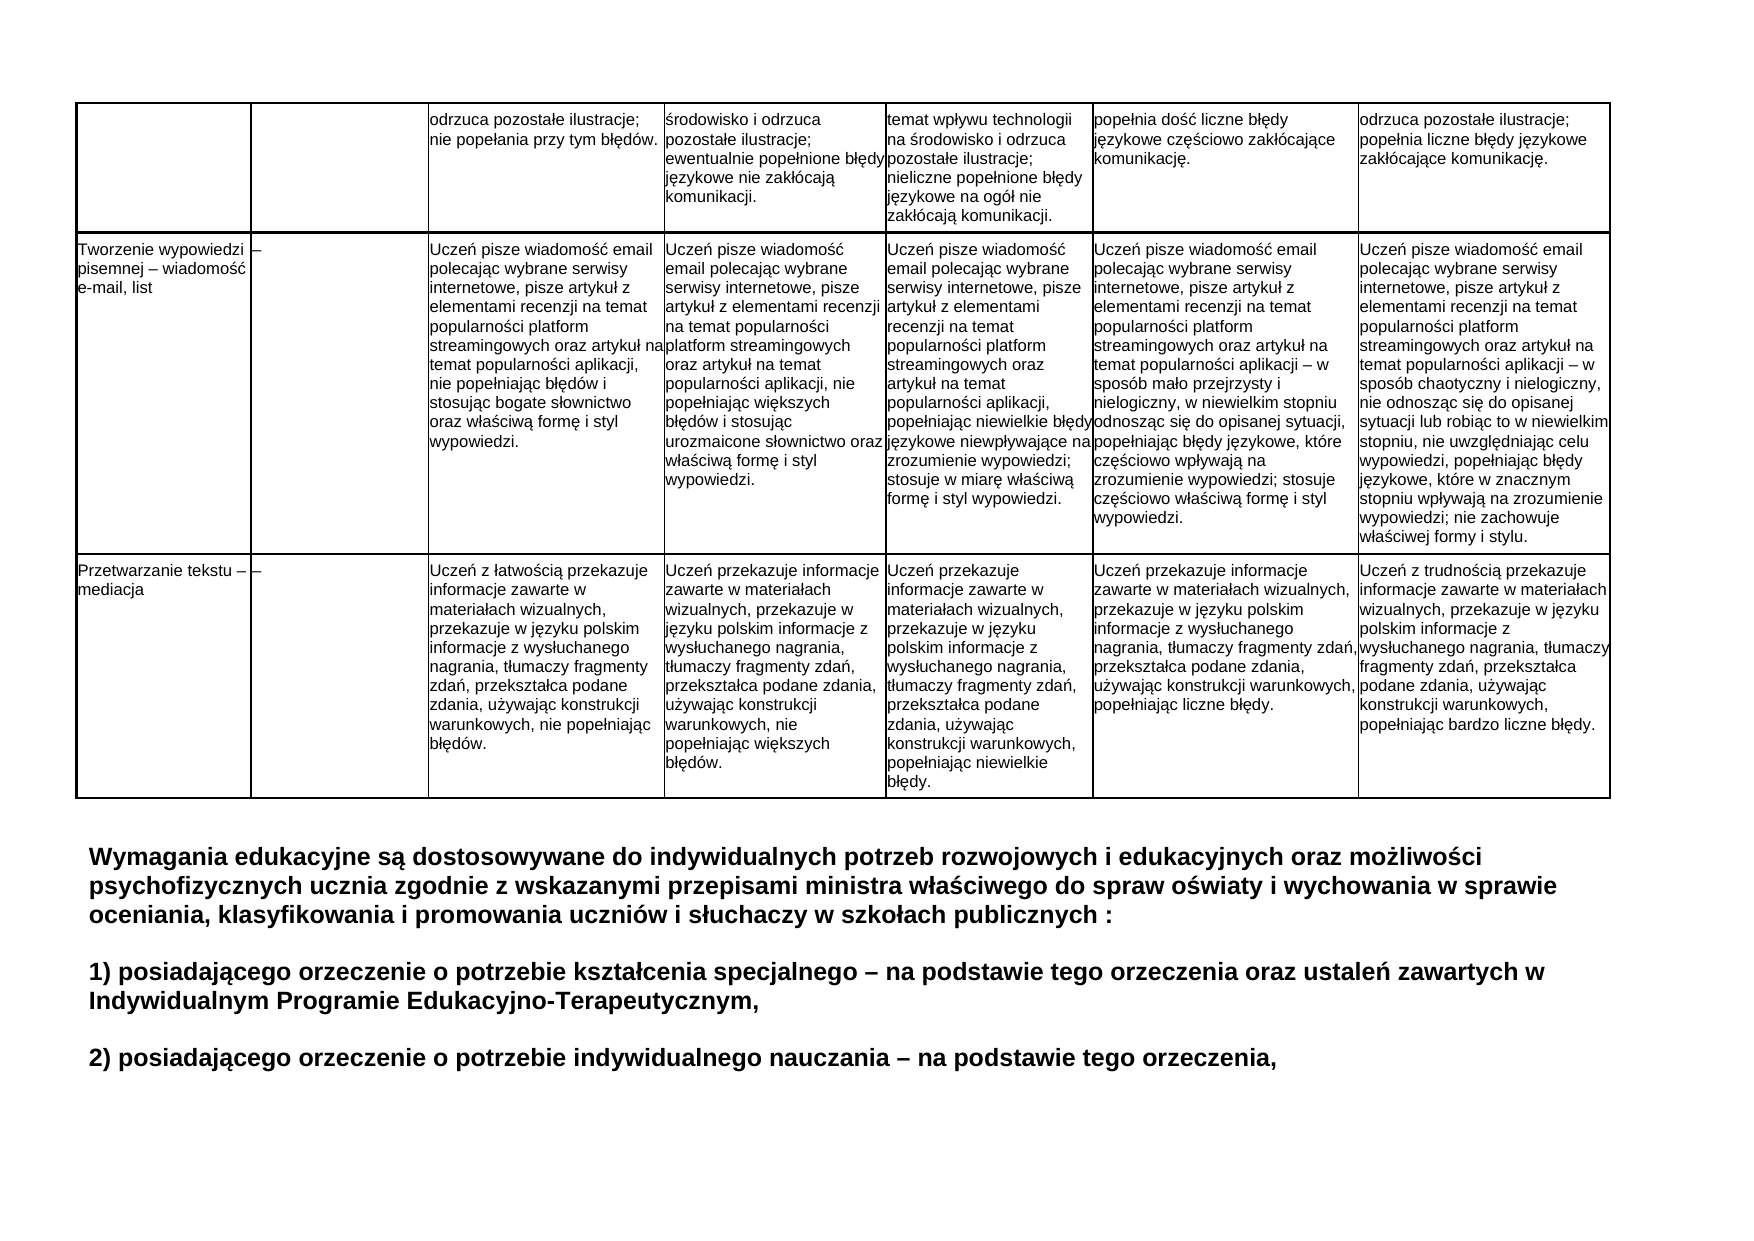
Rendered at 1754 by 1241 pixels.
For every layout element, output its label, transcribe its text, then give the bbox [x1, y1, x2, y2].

table_cell Uczeń z łatwością przekazuje informacje zawarte w materiałach wizualnych, przekazuje w języku polskim informacje z wysłuchanego nagrania, tłumaczy fragmenty zdań, przekształca podane zdania, używając konstrukcji warunkowych, nie popełniając błędów. [429, 555, 664, 797]
table_cell Uczeń z trudnością przekazuje informacje zawarte w materiałach wizualnych, przekazuje w języku polskim informacje z wysłuchanego nagrania, tłumaczy fragmenty zdań, przekształca podane zdania, używając konstrukcji warunkowych, popełniając bardzo liczne błędy. [1359, 555, 1609, 797]
table_cell Uczeń przekazuje informacje zawarte w materiałach wizualnych, przekazuje w języku polskim informacje z wysłuchanego nagrania, tłumaczy fragmenty zdań, przekształca podane zdania, używając konstrukcji warunkowych, nie popełniając większych błędów. [665, 555, 885, 797]
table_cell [429, 104, 664, 231]
table_cell Uczeń pisze wiadomość email polecając wybrane serwisy internetowe, pisze artykuł z elementami recenzji na temat popularności platform streamingowych oraz artykuł na temat popularności aplikacji, nie popełniając większych błędów i stosując urozmaicone słownictwo oraz właściwą formę i styl wypowiedzi. [665, 234, 885, 553]
table_cell Uczeń pisze wiadomość email polecając wybrane serwisy internetowe, pisze artykuł z elementami recenzji na temat popularności platform streamingowych oraz artykuł na temat popularności aplikacji, nie popełniając błędów i stosując bogate słownictwo oraz właściwą formę i styl wypowiedzi. [429, 234, 664, 553]
table_cell Przetwarzanie tekstu – mediacja [78, 555, 250, 797]
table_cell Uczeń pisze wiadomość email polecając wybrane serwisy internetowe, pisze artykuł z elementami recenzji na temat popularności platform streamingowych oraz artykuł na temat popularności aplikacji, popełniając niewielkie błędy językowe niewpływające na zrozumienie wypowiedzi; stosuje w miarę właściwą formę i styl wypowiedzi. [887, 234, 1092, 553]
text 1) posiadającego orzeczenie o potrzebie kształcenia specjalnego – na podstawie tego orzeczenia oraz ustaleń zawartych w Indywidualnym Programie Edukacyjno-Terapeutycznym, [89, 957, 1639, 1014]
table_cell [1094, 104, 1358, 231]
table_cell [78, 104, 250, 231]
table_cell Uczeń pisze wiadomość email polecając wybrane serwisy internetowe, pisze artykuł z elementami recenzji na temat popularności platform streamingowych oraz artykuł na temat popularności aplikacji – w sposób chaotyczny i nielogiczny, nie odnosząc się do opisanej sytuacji lub robiąc to w niewielkim stopniu, nie uwzględniając celu wypowiedzi, popełniając błędy językowe, które w znacznym stopniu wpływają na zrozumienie wypowiedzi; nie zachowuje właściwej formy i stylu. [1359, 234, 1609, 553]
table_cell Uczeń pisze wiadomość email polecając wybrane serwisy internetowe, pisze artykuł z elementami recenzji na temat popularności platform streamingowych oraz artykuł na temat popularności aplikacji – w sposób mało przejrzysty i nielogiczny, w niewielkim stopniu odnosząc się do opisanej sytuacji, popełniając błędy językowe, które częściowo wpływają na zrozumienie wypowiedzi; stosuje częściowo właściwą formę i styl wypowiedzi. [1094, 234, 1358, 553]
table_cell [665, 104, 885, 231]
table_cell Uczeń przekazuje informacje zawarte w materiałach wizualnych, przekazuje w języku polskim informacje z wysłuchanego nagrania, tłumaczy fragmenty zdań, przekształca podane zdania, używając konstrukcji warunkowych, popełniając niewielkie błędy. [887, 555, 1092, 797]
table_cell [887, 104, 1092, 231]
text 2) posiadającego orzeczenie o potrzebie indywidualnego nauczania – na podstawie tego orzeczenia, [89, 1043, 1639, 1072]
text Wymagania edukacyjne są dostosowywane do indywidualnych potrzeb rozwojowych i edukacyjnych oraz możliwości psychofizycznych ucznia zgodnie z wskazanymi przepisami ministra właściwego do spraw oświaty i wychowania w sprawie oceniania, klasyfikowania i promowania uczniów i słuchaczy w szkołach publicznych : [89, 842, 1639, 928]
table_cell – [252, 555, 428, 797]
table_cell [1359, 104, 1609, 231]
table_cell – [252, 104, 428, 231]
table_cell Tworzenie wypowiedzi pisemnej – wiadomość e-mail, list [78, 234, 250, 553]
table_cell Uczeń przekazuje informacje zawarte w materiałach wizualnych, przekazuje w języku polskim informacje z wysłuchanego nagrania, tłumaczy fragmenty zdań, przekształca podane zdania, używając konstrukcji warunkowych, popełniając liczne błędy. [1094, 555, 1358, 797]
table_cell – [252, 234, 428, 553]
